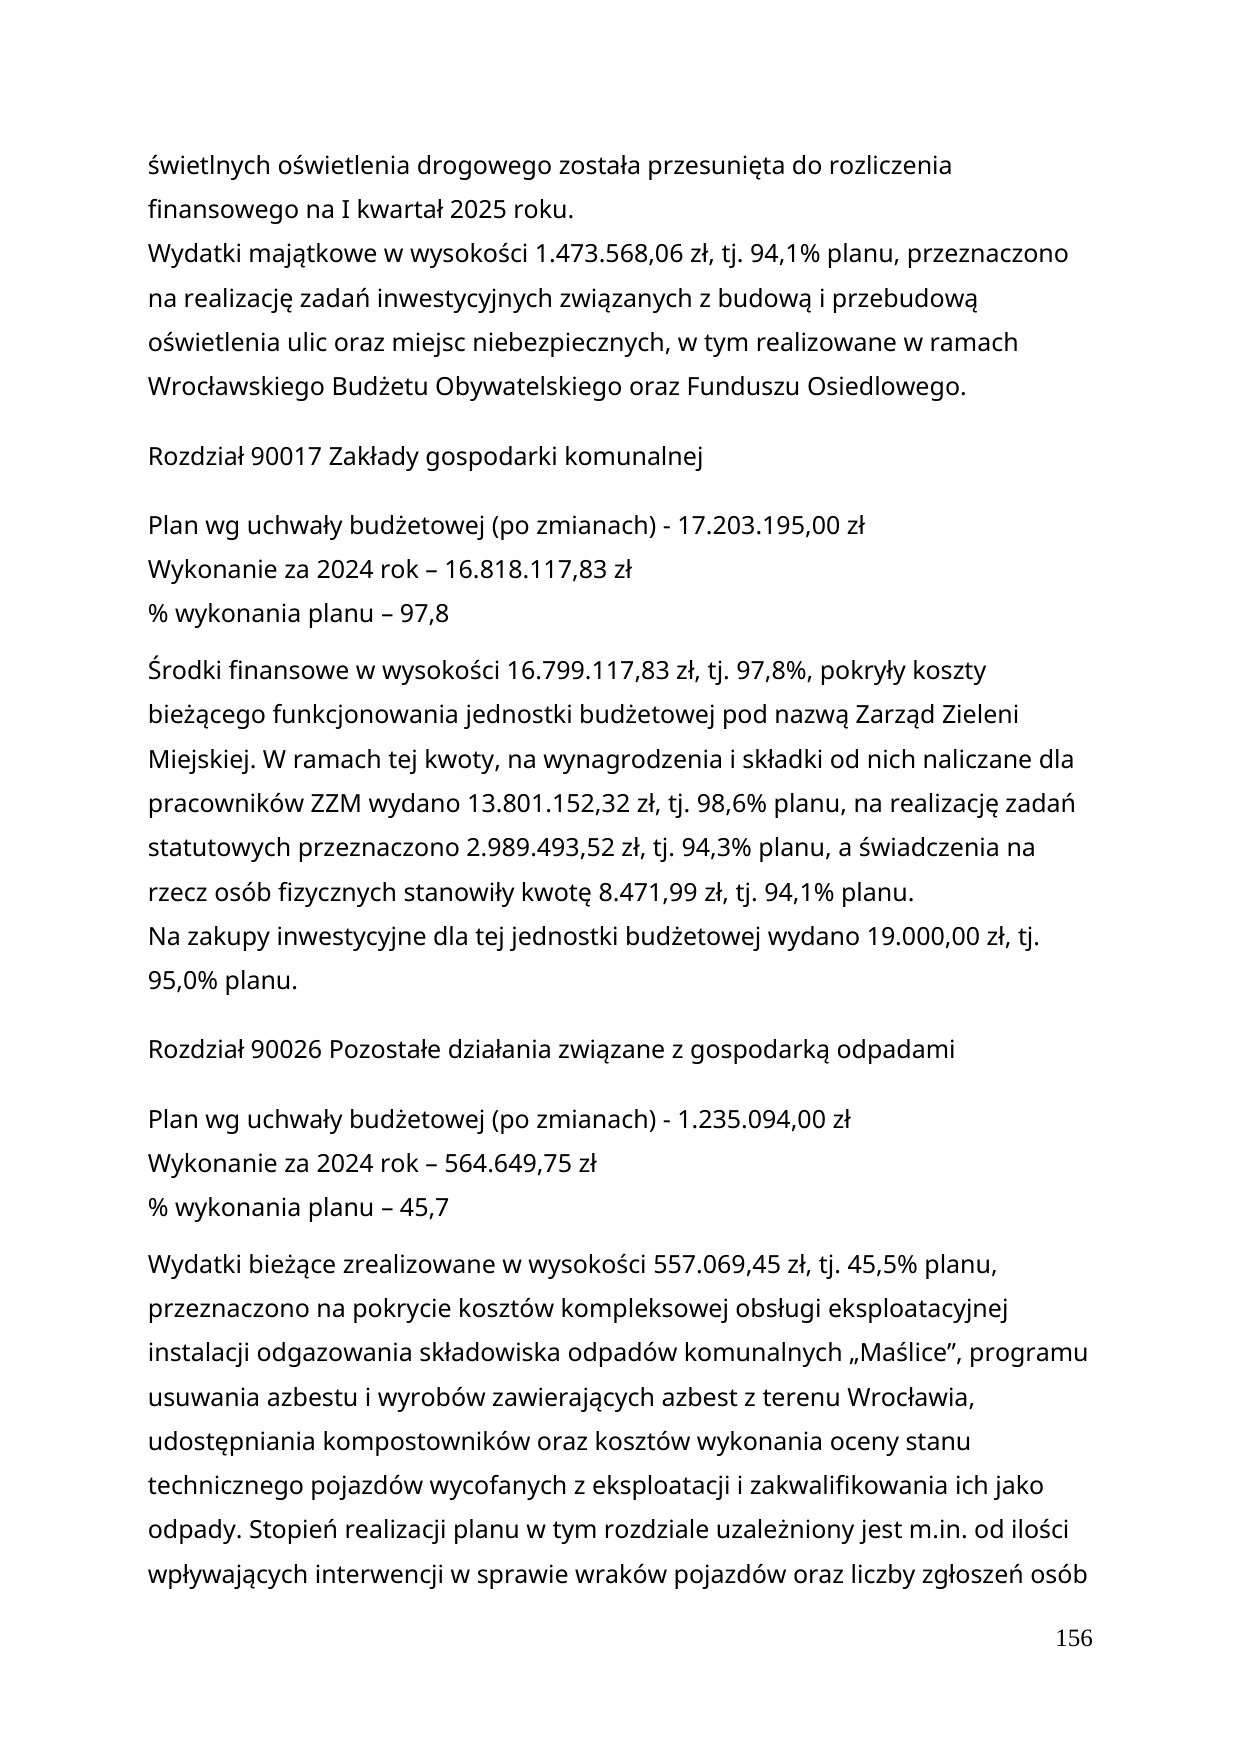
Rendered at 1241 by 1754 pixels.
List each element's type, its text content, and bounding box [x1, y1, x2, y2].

text Plan wg uchwały budżetowej (po zmianach) - 17.203.195,00 zł [148, 507, 1093, 542]
text Wykonanie za 2024 rok – 564.649,75 zł [148, 1146, 1093, 1179]
text Na zakupy inwestycyjne dla tej jednostki budżetowej wydano 19.000,00 zł, tj. 95,0% planu. [148, 918, 1093, 997]
text Środki finansowe w wysokości 16.799.117,83 zł, tj. 97,8%, pokryły koszty bieżącego funkcjonowania jednostki budżetowej pod nazwą Zarząd Zieleni Miejskiej. W ramach tej kwoty, na wynagrodzenia i składki od nich naliczane dla pracowników ZZM wydano 13.801.152,32 zł, tj. 98,6% planu, na realizację zadań statutowych przeznaczono 2.989.493,52 zł, tj. 94,3% planu, a świadczenia na rzecz osób fizycznych stanowiły kwotę 8.471,99 zł, tj. 94,1% planu. [148, 653, 1093, 908]
text % wykonania planu – 97,8 [148, 596, 1093, 630]
text Wydatki majątkowe w wysokości 1.473.568,06 zł, tj. 94,1% planu, przeznaczono na realizację zadań inwestycyjnych związanych z budową i przebudową oświetlenia ulic oraz miejsc niebezpiecznych, w tym realizowane w ramach Wrocławskiego Budżetu Obywatelskiego oraz Funduszu Osiedlowego. [148, 236, 1093, 403]
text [148, 148, 1093, 226]
text Plan wg uchwały budżetowej (po zmianach) - 1.235.094,00 zł [148, 1101, 1093, 1135]
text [148, 1247, 1093, 1591]
text Rozdział 90026 Pozostałe działania związane z gospodarką odpadami [148, 1032, 1093, 1066]
text Wykonanie za 2024 rok – 16.818.117,83 zł [148, 552, 1093, 586]
text Rozdział 90017 Zakłady gospodarki komunalnej [148, 438, 1093, 472]
text % wykonania planu – 45,7 [148, 1190, 1093, 1224]
